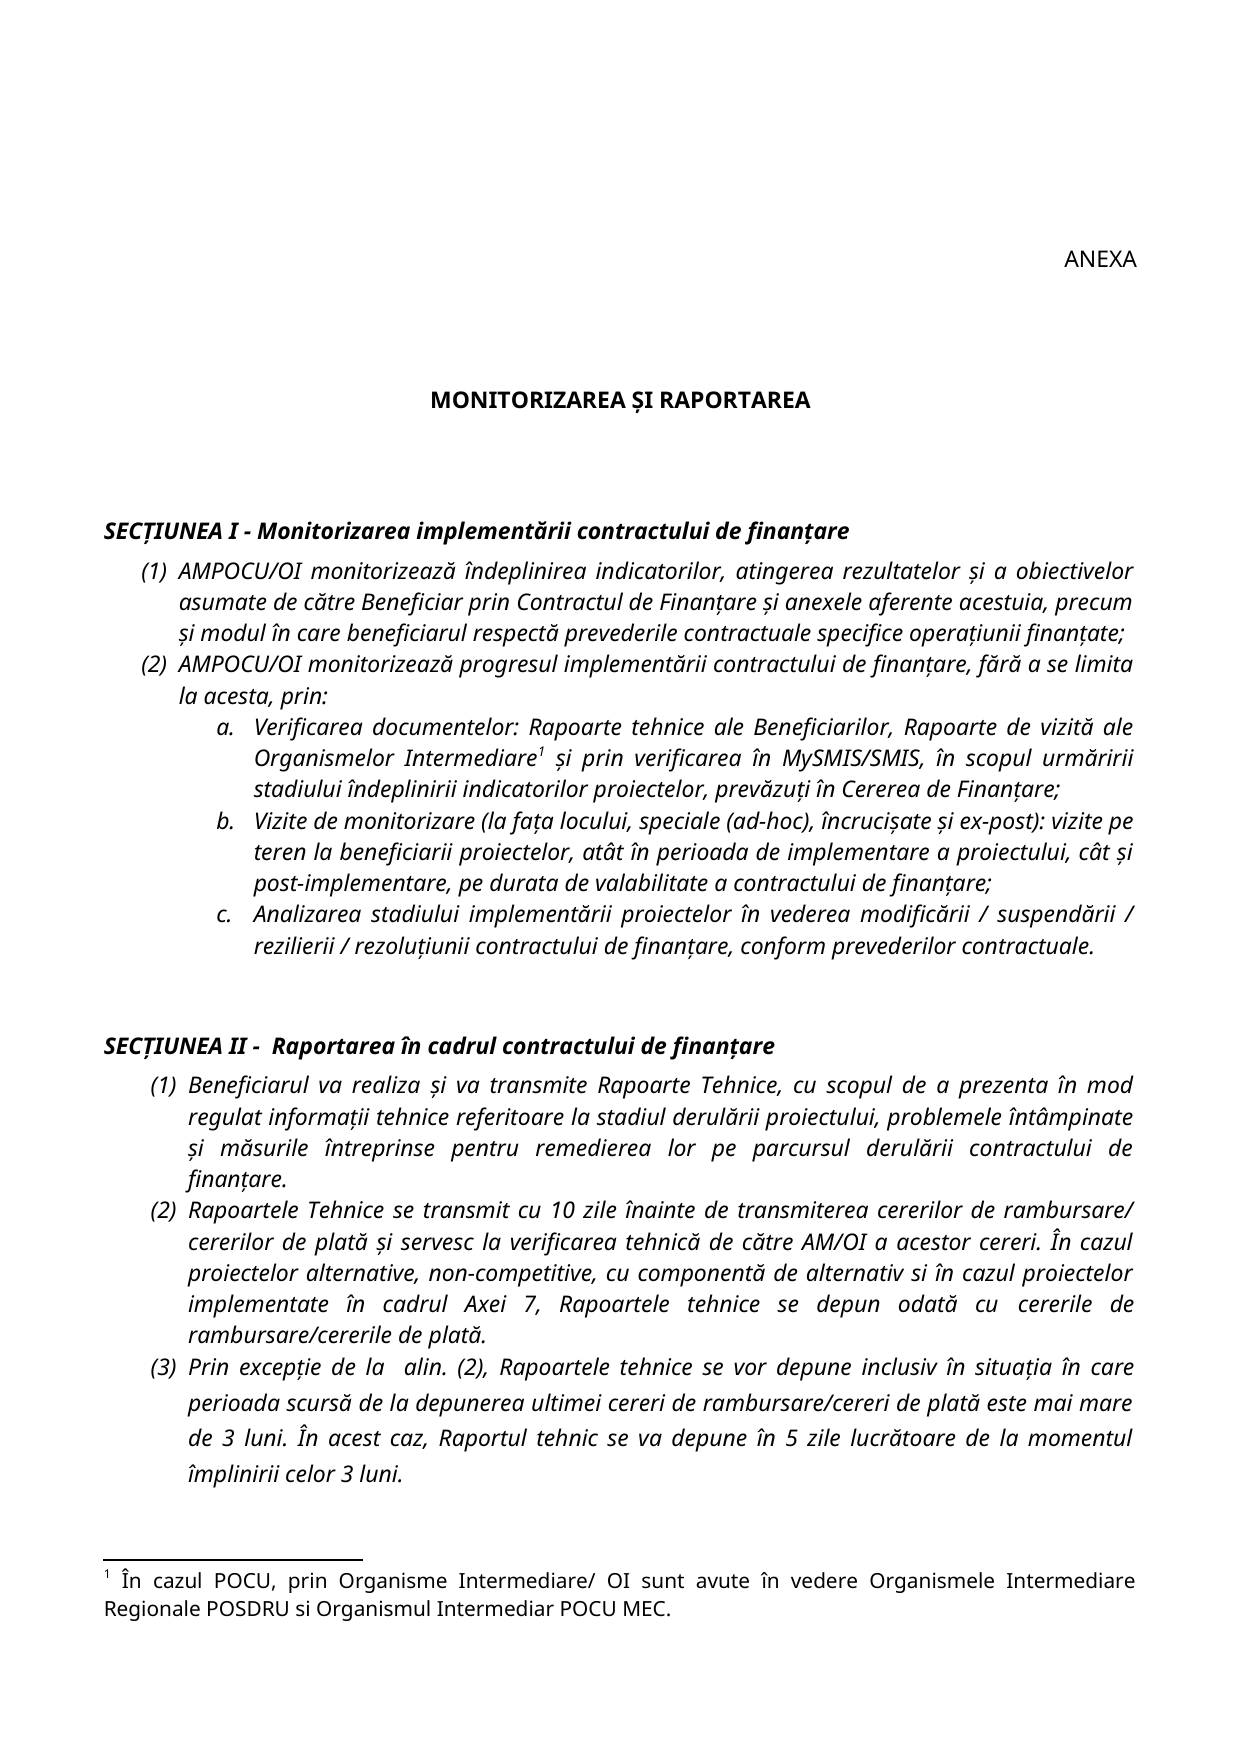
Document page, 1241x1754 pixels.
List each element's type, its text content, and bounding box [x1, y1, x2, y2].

list Prin excepție de la alin. (2), Rapoartele tehnice se vor depune inclusiv în situația în care perioada scursă de la depunerea ultimei cereri de rambursare/cereri de plată este mai mare de 3 luni. În acest caz, Raportul tehnic se va depune în 5 zile lucrătoare de la momentul împlinirii celor 3 luni. [150, 1351, 1137, 1489]
list Beneficiarul va realiza și va transmite Rapoarte Tehnice, cu scopul de a prezenta în mod regulat informaţii tehnice referitoare la stadiul derulării proiectului, problemele întâmpinate și măsurile întreprinse pentru remedierea lor pe parcursul derulării contractului de finanțare. [150, 1069, 1137, 1194]
list Verificarea documentelor: Rapoarte tehnice ale Beneficiarilor, Rapoarte de vizită ale Organismelor Intermediare şi prin verificarea în MySMIS/SMIS, în scopul urmăririi stadiului îndeplinirii indicatorilor proiectelor, prevăzuți în Cererea de Finanțare; [216, 711, 1137, 805]
text MONITORIZAREA ŞI RAPORTAREA [103, 384, 1137, 415]
list Vizite de monitorizare (la fața locului, speciale (ad-hoc), încrucișate și ex-post): vizite pe teren la beneficiarii proiectelor, atât în perioada de implementare a proiectului, cât şi post-implementare, pe durata de valabilitate a contractului de finanţare; [216, 805, 1137, 898]
list Rapoartele Tehnice se transmit cu 10 zile înainte de transmiterea cererilor de rambursare/ cererilor de plată și servesc la verificarea tehnică de către AM/OI a acestor cereri. În cazul proiectelor alternative, non-competitive, cu componentă de alternativ si în cazul proiectelor implementate în cadrul Axei 7, Rapoartele tehnice se depun odată cu cererile de rambursare/cererile de plată. [150, 1194, 1137, 1351]
subtitle SECŢIUNEA II - Raportarea în cadrul contractului de finanţare [103, 1030, 1137, 1061]
text ANEXA [103, 243, 1137, 274]
subtitle SECŢIUNEA I - Monitorizarea implementării contractului de finanţare [103, 515, 1137, 546]
list AMPOCU/OI monitorizează îndeplinirea indicatorilor, atingerea rezultatelor şi a obiectivelor asumate de către Beneficiar prin Contractul de Finanţare şi anexele aferente acestuia, precum şi modul în care beneficiarul respectă prevederile contractuale specifice operaţiunii finanţate; [141, 555, 1137, 648]
list Analizarea stadiului implementării proiectelor în vederea modificării / suspendării / rezilierii / rezoluțiunii contractului de finanțare, conform prevederilor contractuale. [216, 898, 1137, 961]
list AMPOCU/OI monitorizează progresul implementării contractului de finanţare, fără a se limita la acesta, prin: [141, 648, 1137, 711]
